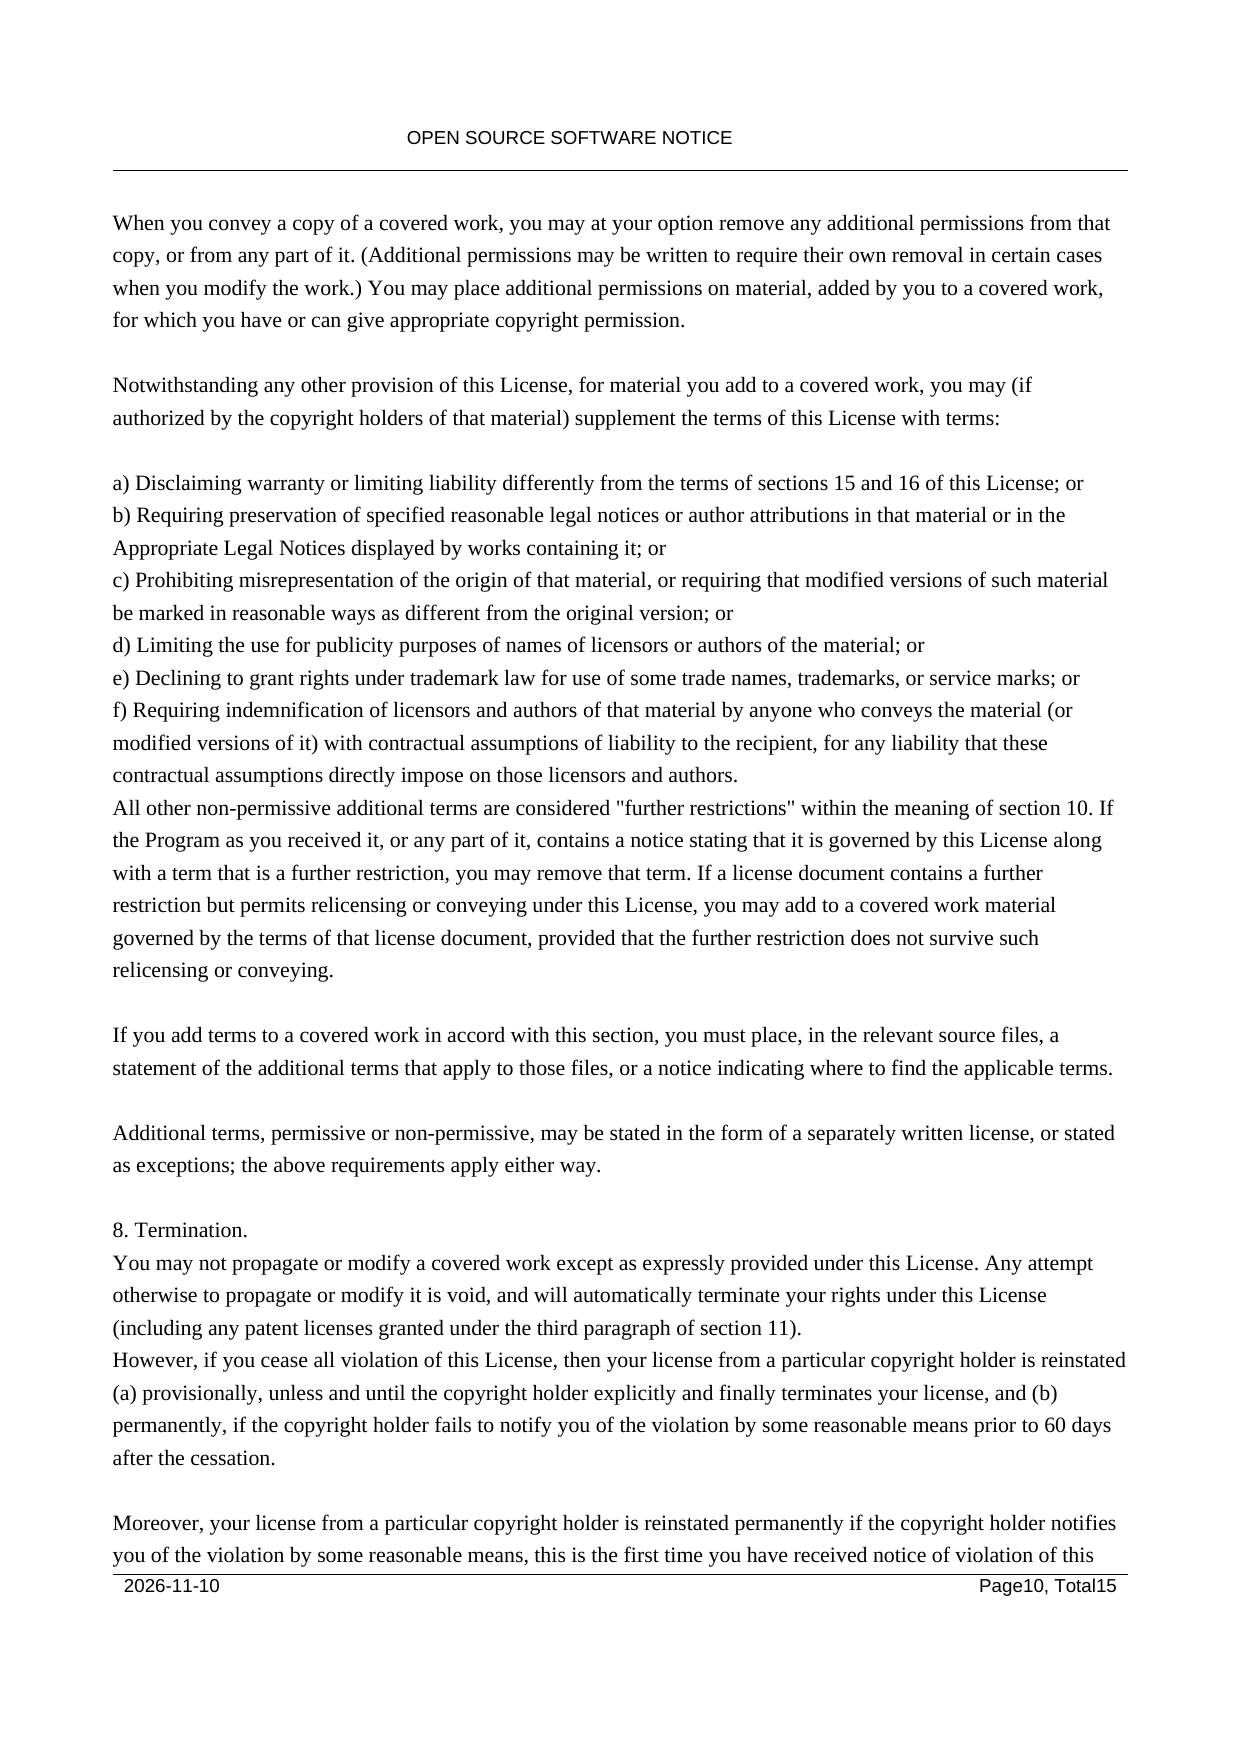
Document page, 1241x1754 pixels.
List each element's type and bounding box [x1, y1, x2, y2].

text [112, 206, 1128, 1571]
